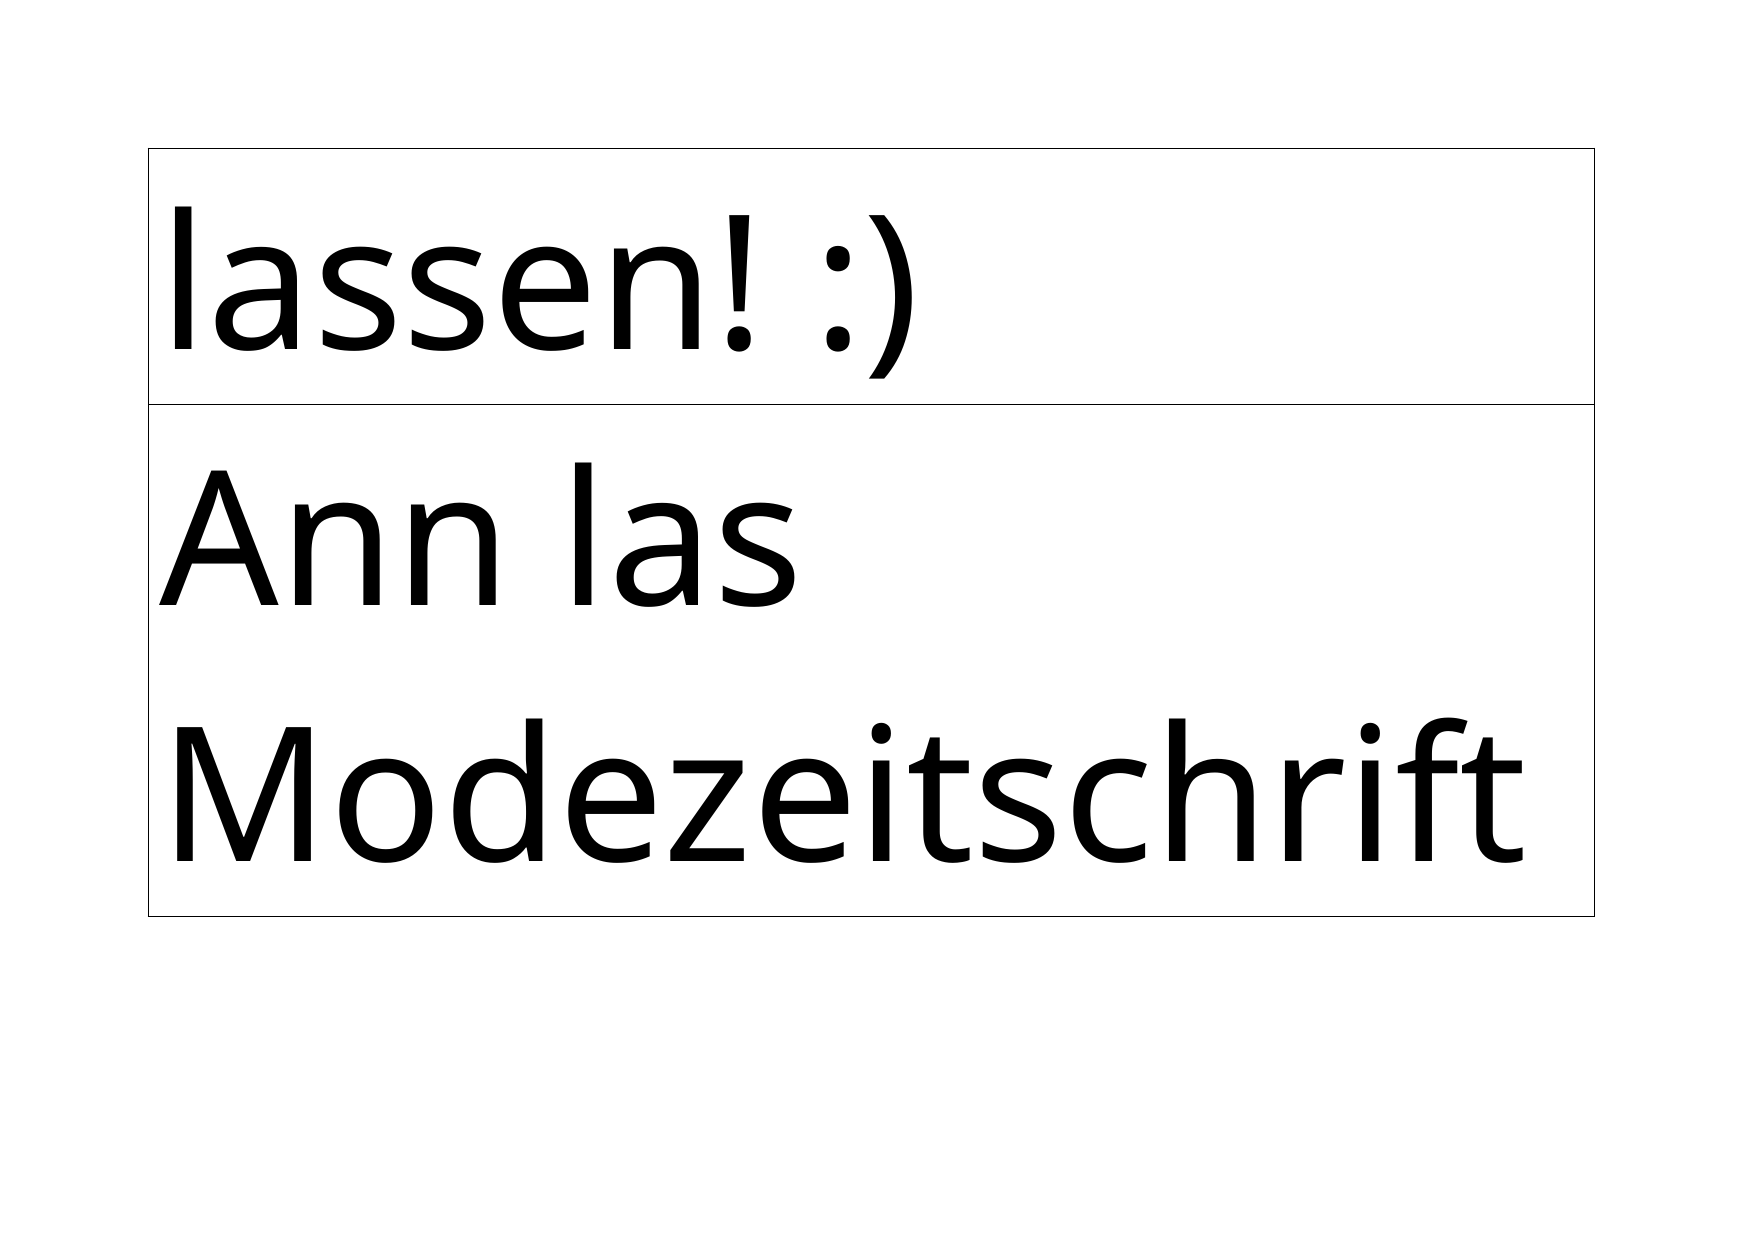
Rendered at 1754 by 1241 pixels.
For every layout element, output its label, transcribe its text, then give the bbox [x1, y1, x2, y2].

table_cell Ann las Modezeitschrift [149, 405, 1594, 916]
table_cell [149, 149, 1594, 404]
